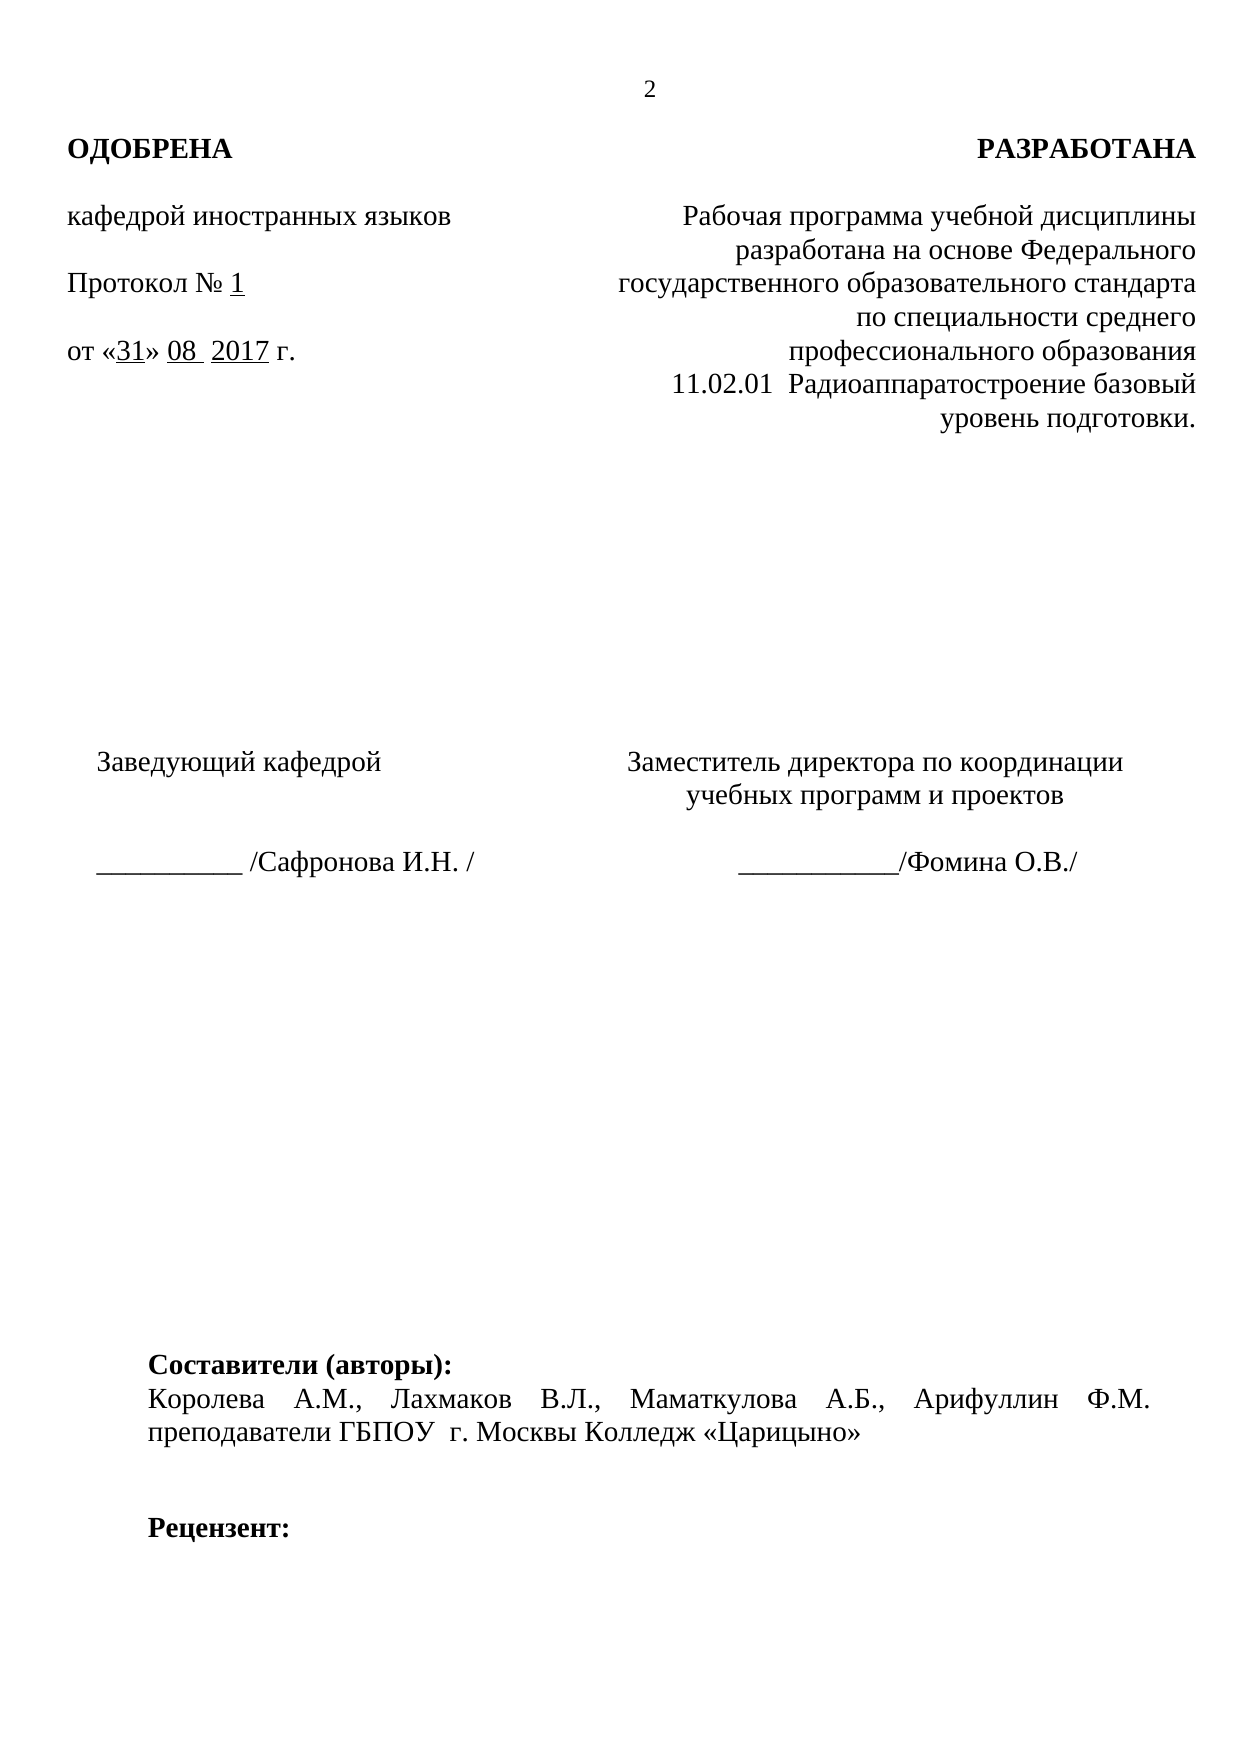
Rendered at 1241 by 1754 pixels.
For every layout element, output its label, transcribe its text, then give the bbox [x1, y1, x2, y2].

table_header Заместитель директора по координации учебных программ и проектов ___________/Фомина О.В./ [587, 710, 1163, 878]
table_header РАЗРАБОТАНА Рабочая программа учебной дисциплины разработана на основе Федерального государственного образовательного стандарта по специальности среднего профессионального образования 11.02.01 Радиоаппаратостроение базовый уровень подготовки. [592, 131, 1207, 624]
table_header Заведующий кафедрой __________ /Сафронова И.Н. / [85, 710, 587, 878]
text Составители (авторы): [148, 1347, 1152, 1381]
text Рецензент: [148, 1510, 1152, 1544]
table_header ОДОБРЕНА кафедрой иностранных языков Протокол № 1 от «31» 08 2017 г. [56, 131, 592, 624]
text Королева А.М., Лахмаков В.Л., Маматкулова А.Б., Арифуллин Ф.М. преподаватели ГБПОУ г. Москвы Колледж «Царицыно» [148, 1381, 1152, 1448]
